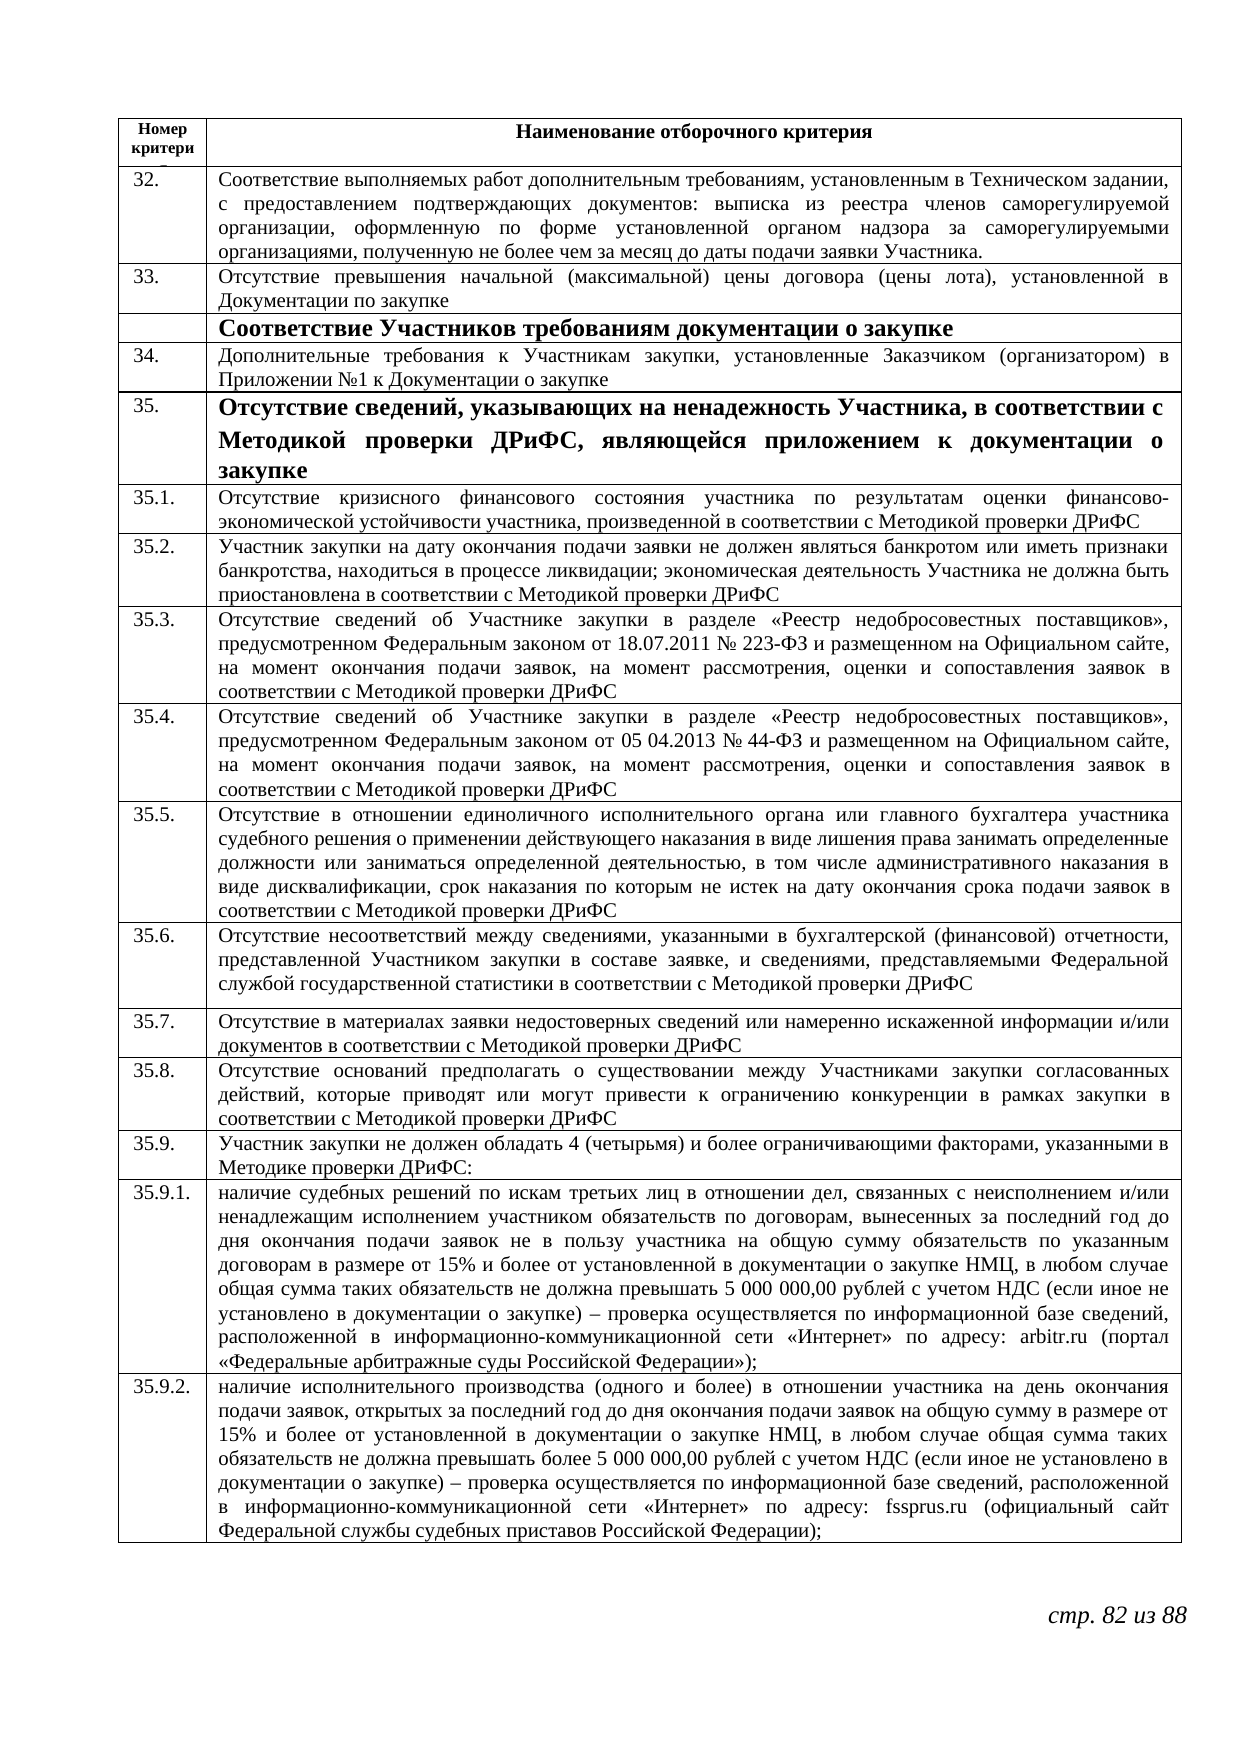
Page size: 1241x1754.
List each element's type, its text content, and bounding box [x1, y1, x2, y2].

table_cell [119, 485, 206, 533]
table_cell Отсутствие кризисного финансового состояния участника по результатам оценки финансово-экономической устойчивости участника, произведенной в соответствии с Методикой проверки ДРиФС [207, 485, 1181, 533]
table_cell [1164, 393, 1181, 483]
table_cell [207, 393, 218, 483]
table_cell [119, 1009, 206, 1057]
table_cell Отсутствие сведений об Участнике закупки в разделе «Реестр недобросовестных поставщиков», предусмотренном Федеральным законом от 18.07.2011 № 223-ФЗ и размещенном на Официальном сайте, на момент окончания подачи заявок, на момент рассмотрения, оценки и сопоставления заявок в соответствии с Методикой проверки ДРиФС [207, 607, 1181, 703]
table_cell Отсутствие превышения начальной (максимальной) цены договора (цены лота), установленной в Документации по закупке [207, 264, 1181, 312]
table_cell Отсутствие оснований предполагать о существовании между Участниками закупки согласованных действий, которые приводят или могут привести к ограничению конкуренции в рамках закупки в соответствии с Методикой проверки ДРиФС [207, 1058, 1181, 1130]
table_cell [119, 607, 206, 703]
table_header Номер критерия [119, 119, 206, 166]
table_cell [119, 1058, 206, 1130]
table_cell [119, 393, 206, 483]
table_header Наименование отборочного критерия [207, 119, 1181, 166]
table_cell наличие исполнительного производства (одного и более) в отношении участника на день окончания подачи заявок, открытых за последний год до дня окончания подачи заявок на общую сумму в размере от 15% и более от установленной в документации о закупке НМЦ, в любом случае общая сумма таких обязательств не должна превышать более 5 000 000,00 рублей с учетом НДС (если иное не установлено в документации о закупке) – проверка осуществляется по информационной базе сведений, расположенной в информационно-коммуникационной сети «Интернет» по адресу: fssprus.ru (официальный сайт Федеральной службы судебных приставов Российской Федерации); [207, 1374, 1181, 1542]
table_cell Отсутствие в материалах заявки недостоверных сведений или намеренно искаженной информации и/или документов в соответствии с Методикой проверки ДРиФС [207, 1009, 1181, 1057]
table_cell наличие судебных решений по искам третьих лиц в отношении дел, связанных с неисполнением и/или ненадлежащим исполнением участником обязательств по договорам, вынесенных за последний год до дня окончания подачи заявок не в пользу участника на общую сумму обязательств по указанным договорам в размере от 15% и более от установленной в документации о закупке НМЦ, в любом случае общая сумма таких обязательств не должна превышать 5 000 000,00 рублей с учетом НДС (если иное не установлено в документации о закупке) – проверка осуществляется по информационной базе сведений, расположенной в информационно-коммуникационной сети «Интернет» по адресу: arbitr.ru (портал «Федеральные арбитражные суды Российской Федерации»); [207, 1180, 1181, 1373]
table_cell [119, 1180, 206, 1373]
table_cell [119, 923, 206, 1007]
table_cell [119, 1131, 206, 1179]
table_cell [119, 314, 206, 342]
table_cell Отсутствие сведений об Участнике закупки в разделе «Реестр недобросовестных поставщиков», предусмотренном Федеральным законом от 05 04.2013 № 44-ФЗ и размещенном на Официальном сайте, на момент окончания подачи заявок, на момент рассмотрения, оценки и сопоставления заявок в соответствии с Методикой проверки ДРиФС [207, 704, 1181, 801]
table_cell [119, 802, 206, 922]
table_cell Отсутствие несоответствий между сведениями, указанными в бухгалтерской (финансовой) отчетности, представленной Участником закупки в составе заявке, и сведениями, представляемыми Федеральной службой государственной статистики в соответствии с Методикой проверки ДРиФС [207, 923, 1181, 1007]
table_cell [119, 704, 206, 801]
table_cell [119, 343, 206, 391]
table_cell Дополнительные требования к Участникам закупки, установленные Заказчиком (организатором) в Приложении №1 к Документации о закупке [207, 343, 1181, 391]
table_cell Участник закупки на дату окончания подачи заявки не должен являться банкротом или иметь признаки банкротства, находиться в процессе ликвидации; экономическая деятельность Участника не должна быть приостановлена в соответствии с Методикой проверки ДРиФС [207, 534, 1181, 606]
table_cell Отсутствие в отношении единоличного исполнительного органа или главного бухгалтера участника судебного решения о применении действующего наказания в виде лишения права занимать определенные должности или заниматься определенной деятельностью, в том числе административного наказания в виде дисквалификации, срок наказания по которым не истек на дату окончания срока подачи заявок в соответствии с Методикой проверки ДРиФС [207, 802, 1181, 922]
table_cell Участник закупки не должен обладать 4 (четырьмя) и более ограничивающими факторами, указанными в Методике проверки ДРиФС: [207, 1131, 1181, 1179]
table_cell [119, 1374, 206, 1542]
table_cell [119, 264, 206, 312]
table_cell [119, 534, 206, 606]
table_cell Соответствие выполняемых работ дополнительным требованиям, установленным в Техническом задании, с предоставлением подтверждающих документов: выписка из реестра членов саморегулируемой организации, оформленную по форме установленной органом надзора за саморегулируемыми организациями, полученную не более чем за месяц до даты подачи заявки Участника. [207, 167, 1181, 263]
table_cell [119, 167, 206, 263]
table_cell Соответствие Участников требованиям документации о закупке [207, 314, 1181, 342]
